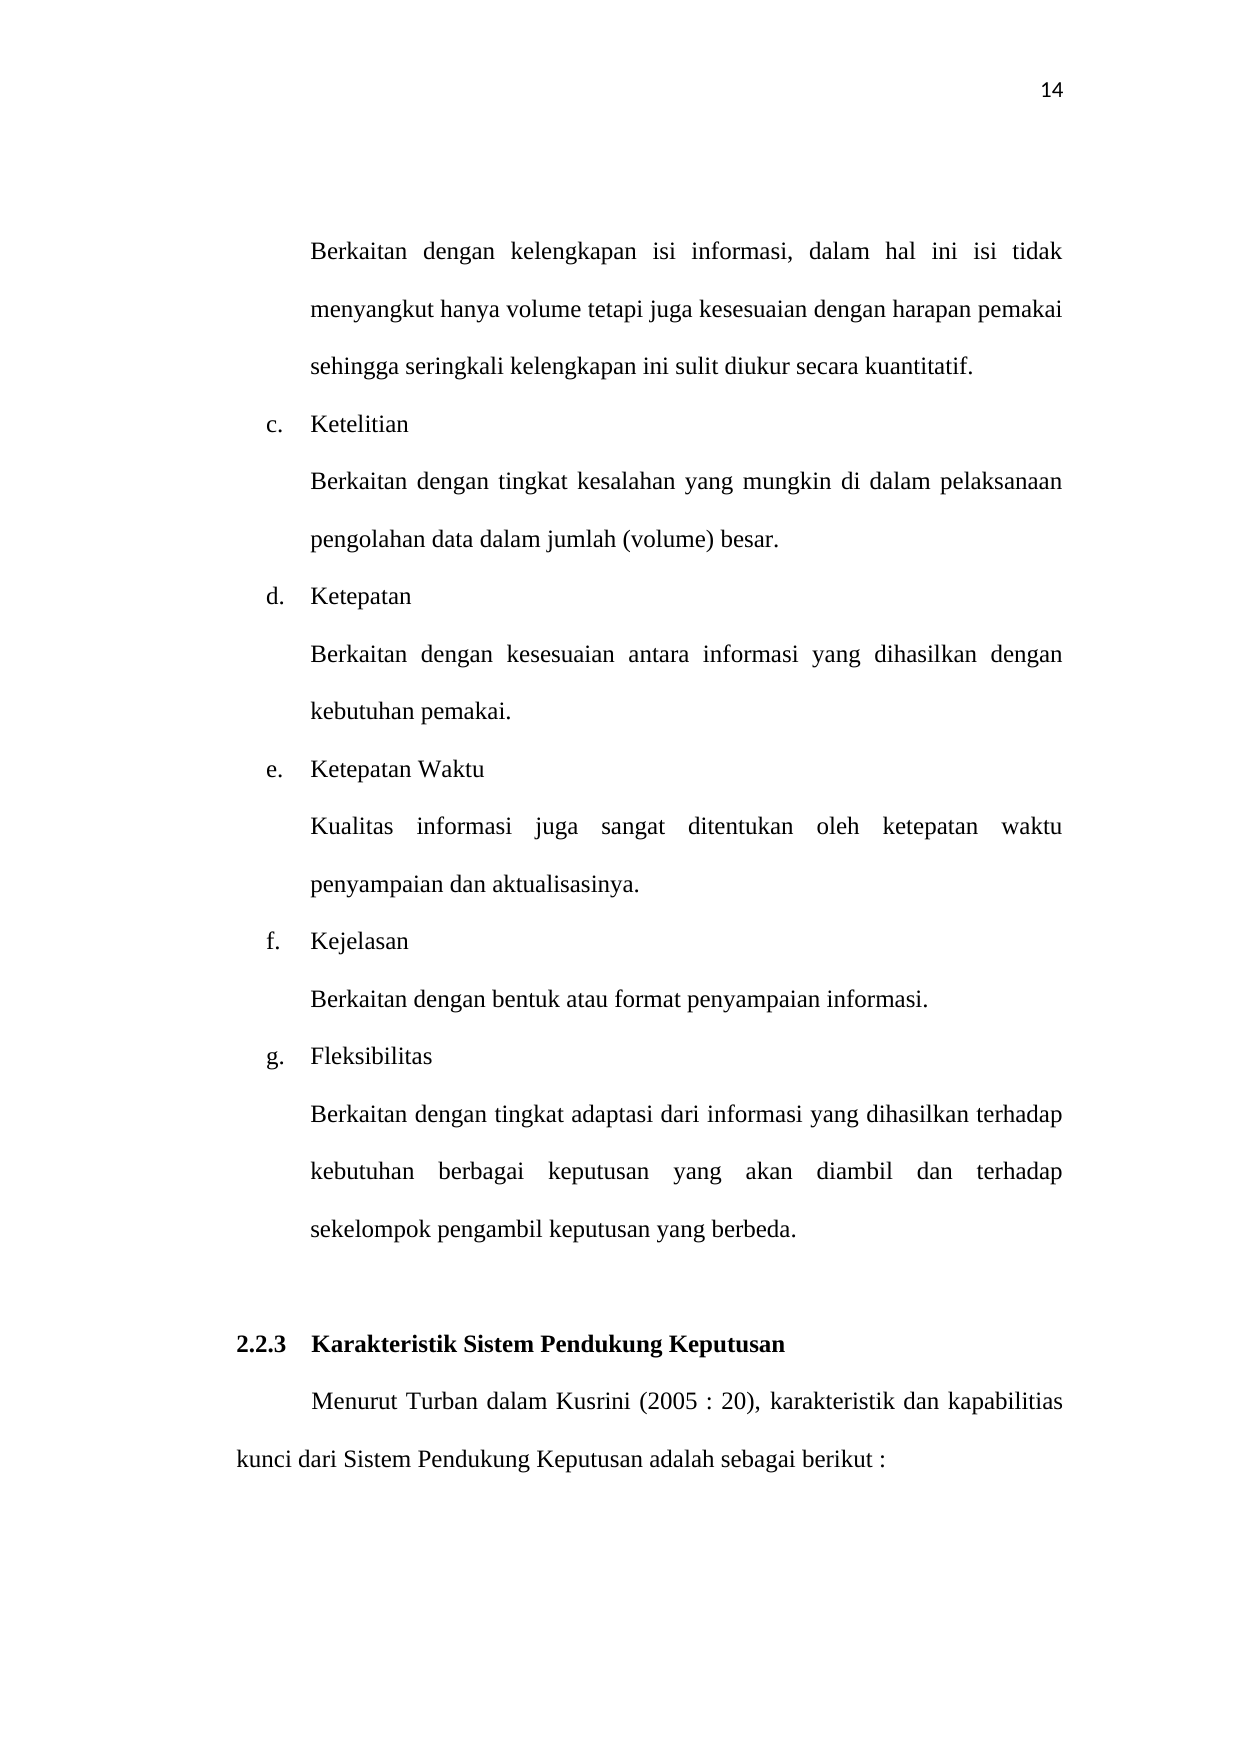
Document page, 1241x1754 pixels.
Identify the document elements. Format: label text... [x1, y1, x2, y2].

list Berkaitan dengan tingkat adaptasi dari informasi yang dihasilkan terhadap kebutuhan berbagai keputusan yang akan diambil dan terhadap sekelompok pengambil keputusan yang berbeda. [310, 1156, 1063, 1300]
list Berkaitan dengan kesesuaian antara informasi yang dihasilkan dengan kebutuhan pemakai. [310, 696, 1063, 782]
list Ketepatan Waktu [266, 811, 1063, 840]
list Berkaitan dengan bentuk atau format penyampaian informasi. [310, 1041, 1063, 1070]
list Kualitas informasi juga sangat ditentukan oleh ketepatan waktu penyampaian dan aktualisasinya. [310, 869, 1063, 955]
list Ketepatan [266, 639, 1063, 667]
list Ketelitian [266, 466, 1063, 495]
list Fleksibilitas [266, 1099, 1063, 1127]
list Kelengkapan [266, 236, 1063, 265]
list Kejelasan [266, 984, 1063, 1012]
list 2.2.3 Karakteristik Sistem Pendukung Keputusan [236, 1386, 1063, 1415]
list Berkaitan dengan kelengkapan isi informasi, dalam hal ini isi tidak menyangkut hanya volume tetapi juga kesesuaian dengan harapan pemakai sehingga seringkali kelengkapan ini sulit diukur secara kuantitatif. [310, 294, 1063, 437]
list Menurut Turban dalam Kusrini (2005 : 20), karakteristik dan kapabilitias kunci dari Sistem Pendukung Keputusan adalah sebagai berikut : [236, 1444, 1063, 1530]
list Berkaitan dengan tingkat kesalahan yang mungkin di dalam pelaksanaan pengolahan data dalam jumlah (volume) besar. [310, 524, 1063, 610]
